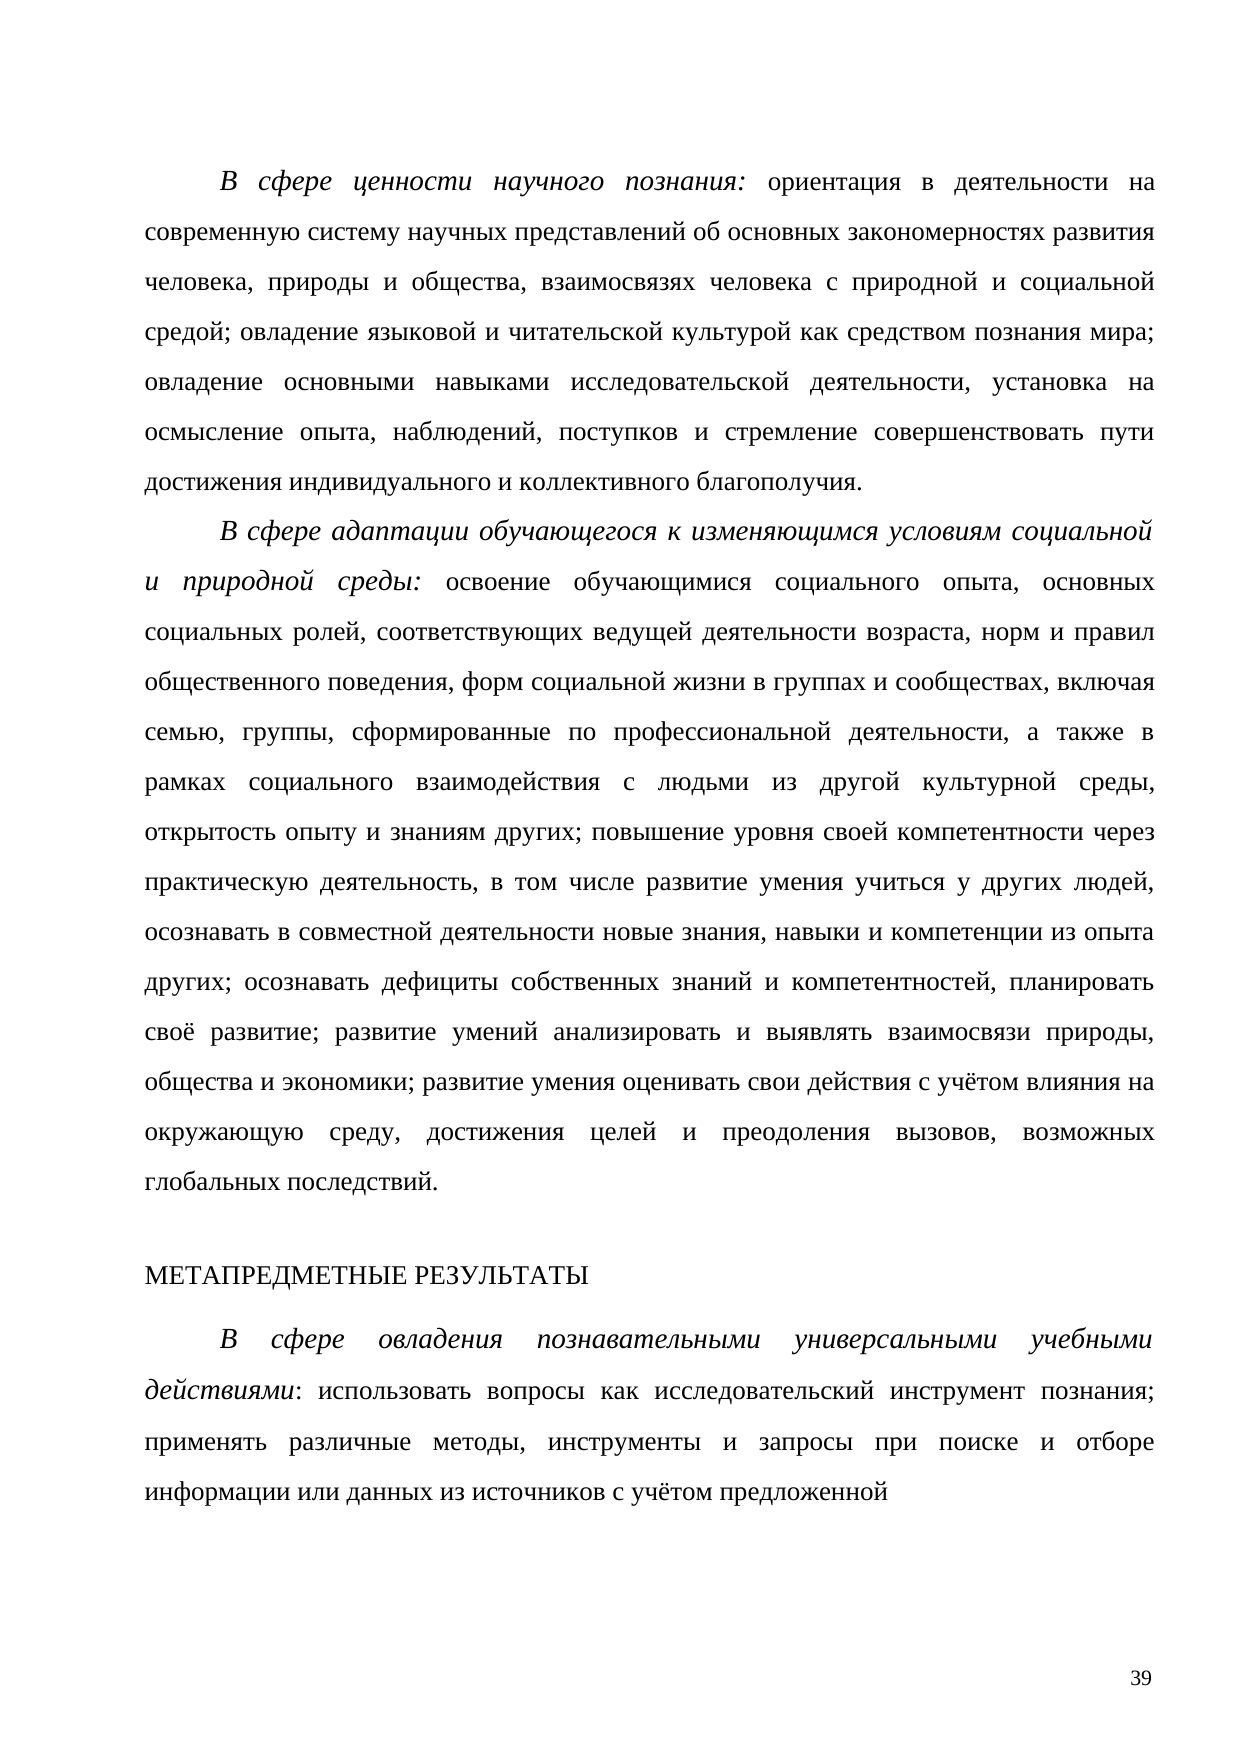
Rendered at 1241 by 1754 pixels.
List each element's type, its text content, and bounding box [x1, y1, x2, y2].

text В сфере ценности научного познания: ориентация в деятельности на современную систему научных представлений об основных закономерностях развития человека, природы и общества, взаимосвязях человека с природной и социальной средой; овладение языковой и читательской культурой как средством познания мира; овладение основными навыками исследовательской деятельности, установка на осмысление опыта, наблюдений, поступков и стремление совершенствовать пути достижения индивидуального и коллективного благополучия. [144, 151, 1156, 501]
text МЕТАПРЕДМЕТНЫЕ РЕЗУЛЬТАТЫ [144, 1263, 1156, 1290]
text В сфере адаптации обучающегося к изменяющимся условиям социальной и природной среды: освоение обучающимися социального опыта, основных социальных ролей, соответствующих ведущей деятельности возраста, норм и правил общественного поведения, форм социальной жизни в группах и сообществах, включая семью, группы, сформированные по профессиональной деятельности, а также в рамках социального взаимодействия с людьми из другой культурной среды, открытость опыту и знаниям других; повышение уровня своей компетентности через практическую деятельность, в том числе развитие умения учиться у других людей, осознавать в совместной деятельности новые знания, навыки и компетенции из опыта других; осознавать дефициты собственных знаний и компетентностей, планировать своё развитие; развитие умений анализировать и выявлять взаимосвязи природы, общества и экономики; развитие умения оценивать свои действия с учётом влияния на окружающую среду, достижения целей и преодоления вызовов, возможных глобальных последствий. [144, 501, 1156, 1201]
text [144, 1308, 1156, 1511]
